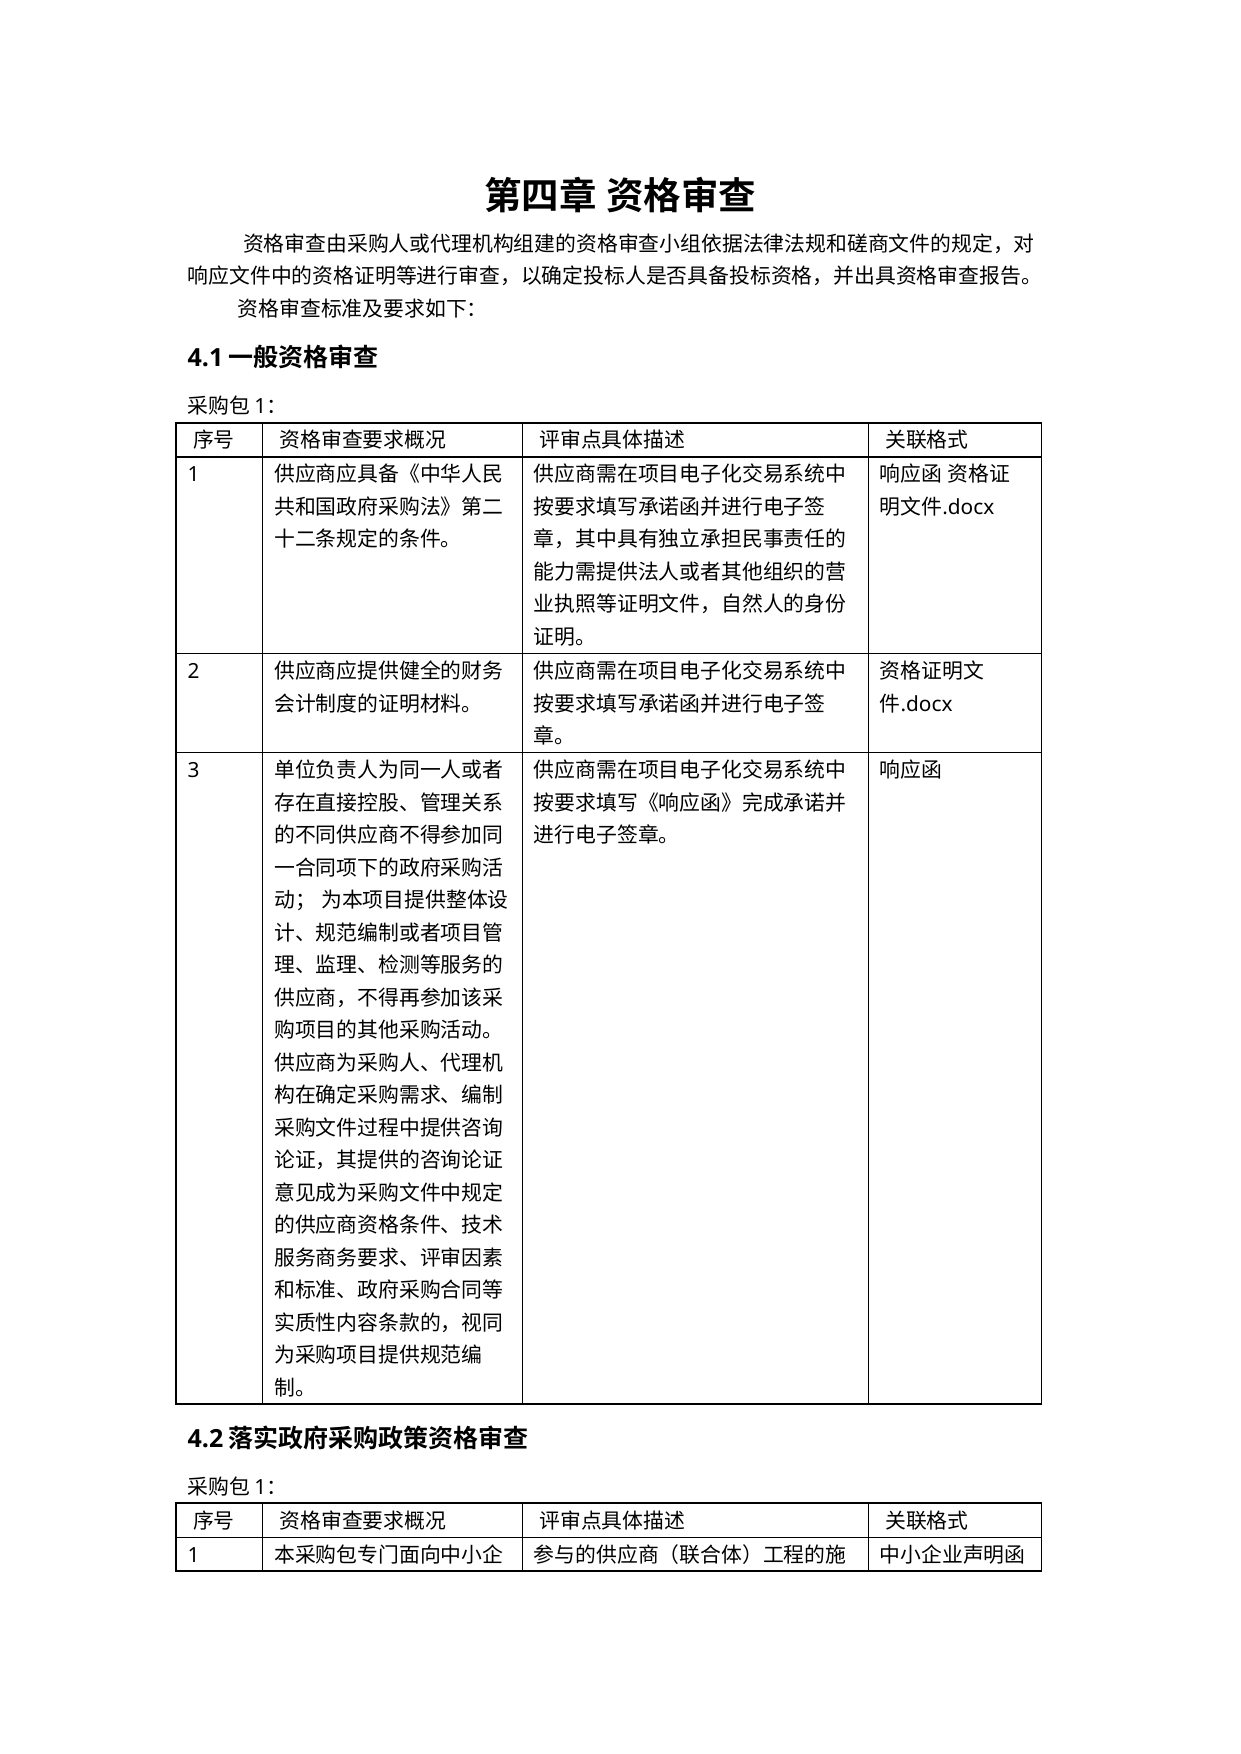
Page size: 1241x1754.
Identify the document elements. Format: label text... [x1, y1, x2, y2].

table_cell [523, 1538, 868, 1570]
text 资格审查标准及要求如下： [187, 292, 1053, 324]
table_cell 响应函 [869, 753, 1041, 1403]
table_cell 单位负责人为同一人或者存在直接控股、管理关系的不同供应商不得参加同一合同项下的政府采购活动； 为本项目提供整体设计、规范编制或者项目管理、监理、检测等服务的供应商，不得再参加该采购项目的其他采购活动。供应商为采购人、代理机构在确定采购需求、编制采购文件过程中提供咨询论证，其提供的咨询论证意见成为采购文件中规定的供应商资格条件、技术服务商务要求、评审因素和标准、政府采购合同等实质性内容条款的，视同为采购项目提供规范编制。 [263, 753, 522, 1403]
table_header 序号 [177, 1504, 262, 1536]
table_header 评审点具体描述 [523, 1504, 868, 1536]
table_cell 资格证明文件.docx [869, 654, 1041, 752]
table_cell 2 [177, 654, 262, 752]
table_header 关联格式 [869, 424, 1041, 456]
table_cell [869, 1538, 1041, 1570]
table_header 序号 [177, 424, 262, 456]
table_cell 供应商需在项目电子化交易系统中按要求填写《响应函》完成承诺并进行电子签章。 [523, 753, 868, 1403]
text 4.2落实政府采购政策资格审查 [187, 1405, 1053, 1470]
table_cell 供应商应具备《中华人民共和国政府采购法》第二十二条规定的条件。 [263, 458, 522, 653]
table_cell 1 [177, 1538, 262, 1570]
text 采购包1： [187, 1470, 1053, 1502]
table_cell 1 [177, 458, 262, 653]
table_cell 供应商应提供健全的财务会计制度的证明材料。 [263, 654, 522, 752]
table_cell 响应函 资格证明文件.docx [869, 458, 1041, 653]
text 采购包1： [187, 389, 1053, 422]
table_cell 供应商需在项目电子化交易系统中按要求填写承诺函并进行电子签章，其中具有独立承担民事责任的能力需提供法人或者其他组织的营业执照等证明文件，自然人的身份证明。 [523, 458, 868, 653]
table_cell 供应商需在项目电子化交易系统中按要求填写承诺函并进行电子签章。 [523, 654, 868, 752]
table_header 评审点具体描述 [523, 424, 868, 456]
table_cell 本采购包专门面向中小企业采购 [263, 1538, 522, 1570]
text 4.1一般资格审查 [187, 324, 1053, 389]
table_header 关联格式 [869, 1504, 1041, 1536]
text 第四章 资格审查 [187, 162, 1053, 227]
table_header 资格审查要求概况 [263, 424, 522, 456]
text 资格审查由采购人或代理机构组建的资格审查小组依据法律法规和磋商文件的规定，对响应文件中的资格证明等进行审查，以确定投标人是否具备投标资格，并出具资格审查报告。 [187, 227, 1053, 292]
table_header 资格审查要求概况 [263, 1504, 522, 1536]
table_cell 3 [177, 753, 262, 1403]
